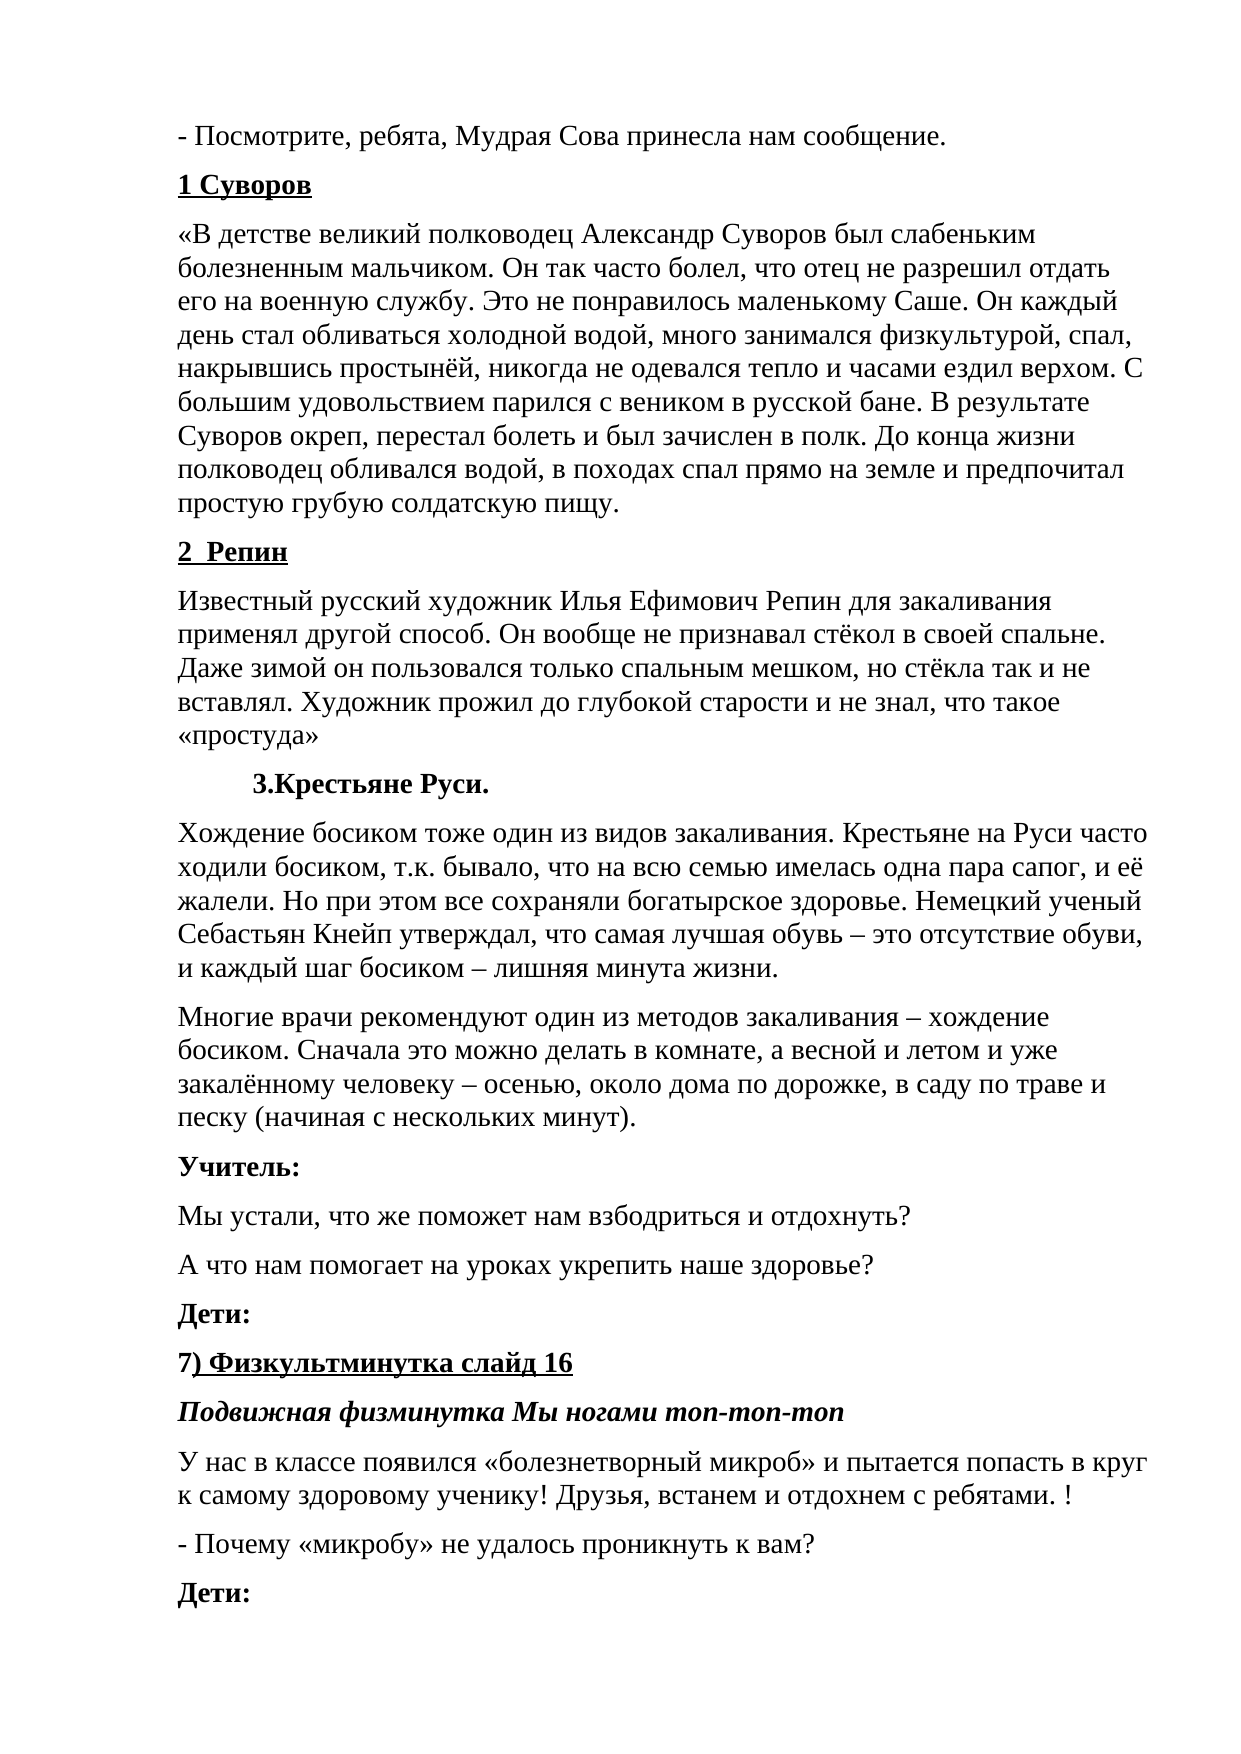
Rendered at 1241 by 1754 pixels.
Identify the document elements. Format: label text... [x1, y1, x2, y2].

text Хождение босиком тоже один из видов закаливания. Крестьяне на Руси часто ходили босиком, т.к. бывало, что на всю семью имелась одна пара сапог, и её жалели. Но при этом все сохраняли богатырское здоровье. Немецкий ученый Себастьян Кнейп утверждал, что самая лучшая обувь – это отсутствие обуви, и каждый шаг босиком – лишняя минута жизни. [177, 816, 1152, 983]
text Многие врачи рекомендуют один из методов закаливания – хождение босиком. Сначала это можно делать в комнате, а весной и летом и уже закалённому человеку – осенью, около дома по дорожке, в саду по траве и песку (начиная с нескольких минут). [177, 999, 1152, 1133]
text Известный русский художник Илья Ефимович Репин для закаливания применял другой способ. Он вообще не признавал стёкол в своей спальне. Даже зимой он пользовался только спальным мешком, но стёкла так и не вставлял. Художник прожил до глубокой старости и не знал, что такое «простуда» [177, 583, 1152, 751]
text 3.Крестьяне Руси. [252, 766, 1152, 800]
text Подвижная физминутка Мы ногами топ-топ-топ [177, 1394, 1152, 1428]
text Мы устали, что же поможет нам взбодриться и отдохнуть? [177, 1198, 1152, 1231]
text 7) Физкультминутка слайд 16 [177, 1345, 1152, 1379]
text А что нам помогает на уроках укрепить наше здоровье? [177, 1247, 1152, 1281]
text У нас в классе появился «болезнетворный микроб» и пытается попасть в круг к самому здоровому ученику! Друзья, встанем и отдохнем с ребятами. ! [177, 1444, 1152, 1511]
text - Почему «микробу» не удалось проникнуть к вам? [177, 1526, 1152, 1560]
text Учитель: [177, 1149, 1152, 1182]
text 2 Репин [177, 534, 1152, 567]
text Дети: [177, 1296, 1152, 1330]
text - Посмотрите, ребята, Мудрая Сова принесла нам сообщение. [177, 118, 1152, 152]
text «В детстве великий полководец Александр Суворов был слабеньким болезненным мальчиком. Он так часто болел, что отец не разрешил отдать его на военную службу. Это не понравилось маленькому Саше. Он каждый день стал обливаться холодной водой, много занимался физкультурой, спал, накрывшись простынёй, никогда не одевался тепло и часами ездил верхом. С большим удовольствием парился с веником в русской бане. В результате Суворов окреп, перестал болеть и был зачислен в полк. До конца жизни полководец обливался водой, в походах спал прямо на земле и предпочитал простую грубую солдатскую пищу. [177, 216, 1152, 518]
text 1 Суворов [177, 167, 1152, 201]
text Дети: [177, 1576, 1152, 1609]
